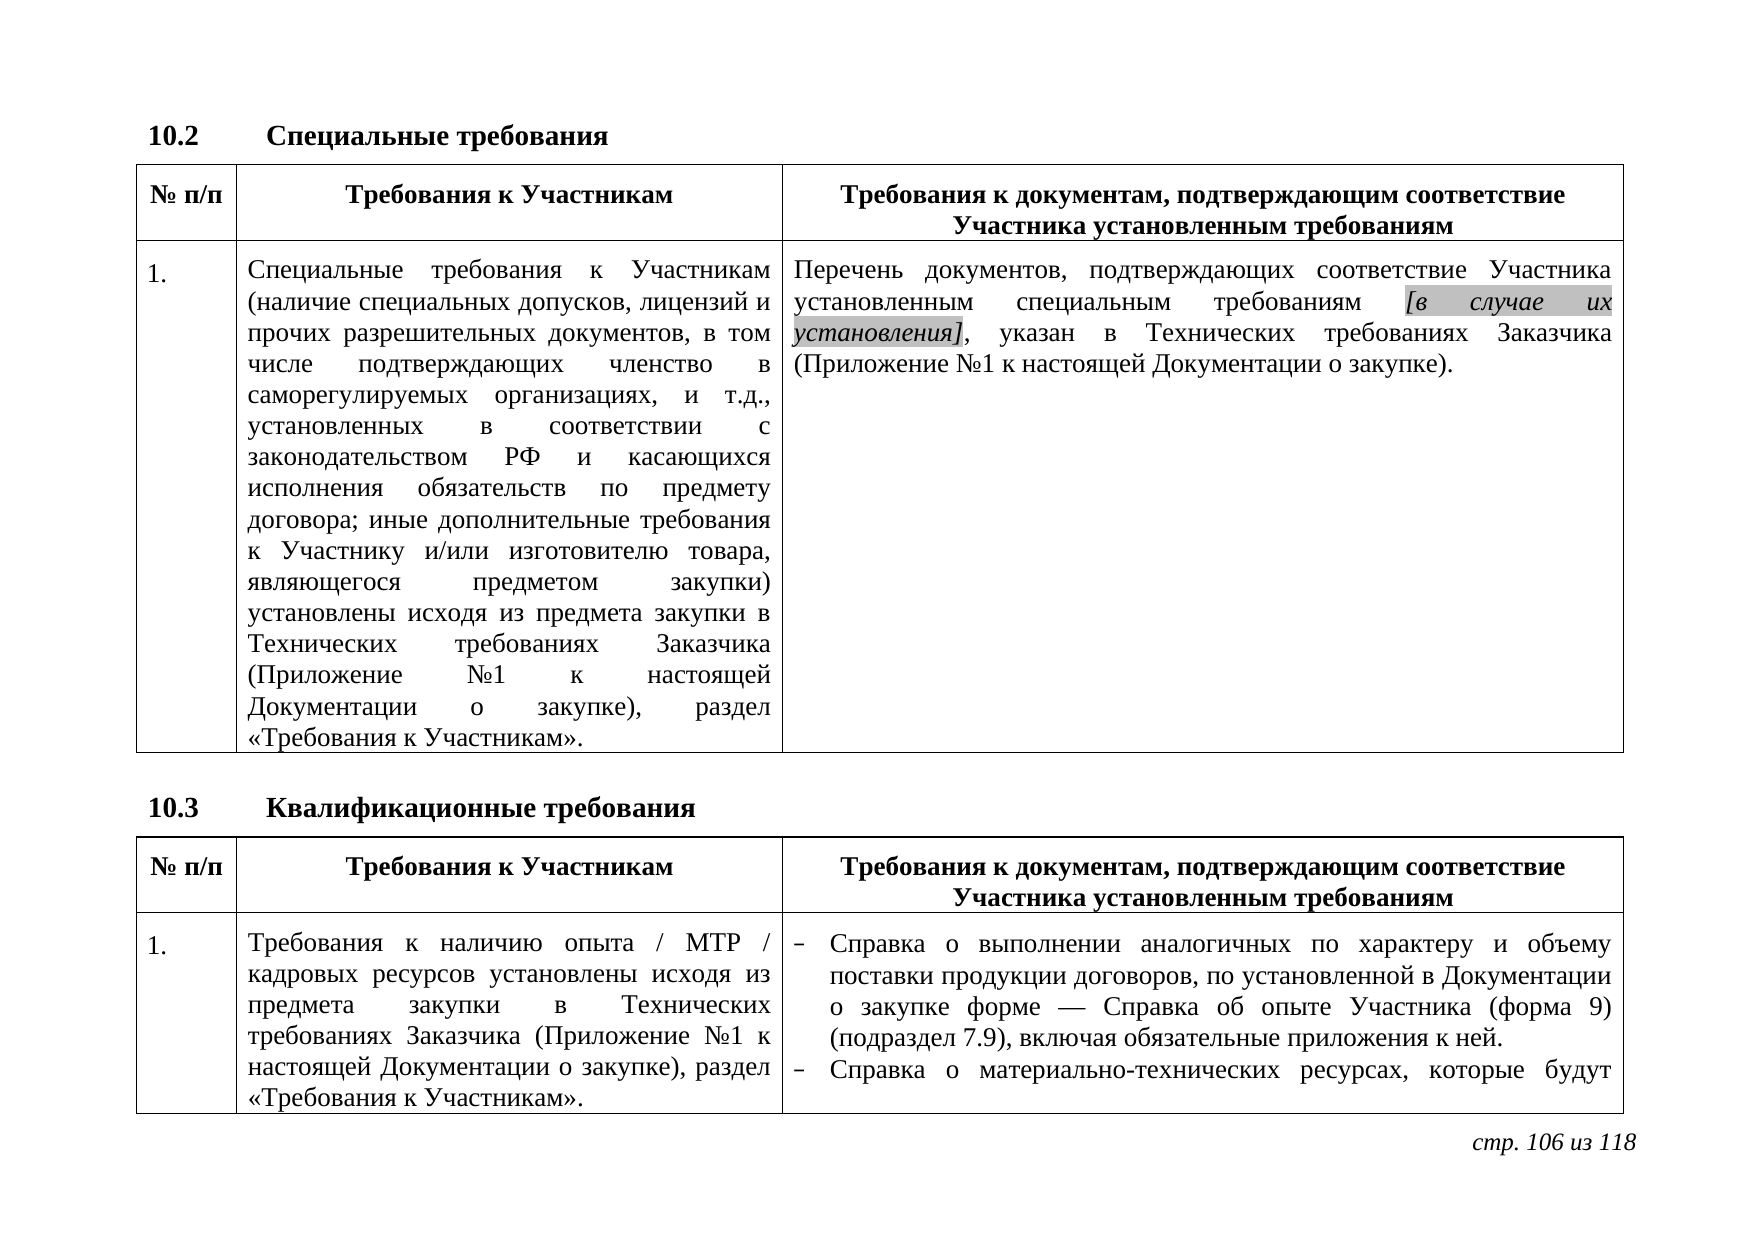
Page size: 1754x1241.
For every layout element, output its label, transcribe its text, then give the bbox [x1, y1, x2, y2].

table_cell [237, 913, 782, 1113]
table_cell Перечень документов, подтверждающих соответствие Участника установленным специальным требованиям [в случае их установления], указан в Технических требованиях Заказчика (Приложение №1 к настоящей Документации о закупке). [783, 241, 1623, 752]
subtitle Квалификационные требования [148, 790, 1636, 824]
table_header № п/п [137, 165, 236, 240]
subtitle Специальные требования [148, 118, 1636, 152]
table_cell [137, 913, 236, 1113]
table_header Требования к Участникам [237, 165, 782, 240]
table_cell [783, 913, 1623, 1113]
table_header Требования к Участникам [237, 838, 782, 912]
table_header Требования к документам, подтверждающим соответствие Участника установленным требованиям [783, 838, 1623, 912]
table_cell Специальные требования к Участникам (наличие специальных допусков, лицензий и прочих разрешительных документов, в том числе подтверждающих членство в саморегулируемых организациях, и т.д., установленных в соответствии с законодательством РФ и касающихся исполнения обязательств по предмету договора; иные дополнительные требования к Участнику и/или изготовителю товара, являющегося предметом закупки) установлены исходя из предмета закупки в Технических требованиях Заказчика (Приложение №1 к настоящей Документации о закупке), раздел «Требования к Участникам». [237, 241, 782, 752]
table_header Требования к документам, подтверждающим соответствие Участника установленным требованиям [783, 165, 1623, 240]
table_cell [137, 241, 236, 752]
table_header № п/п [137, 838, 236, 912]
